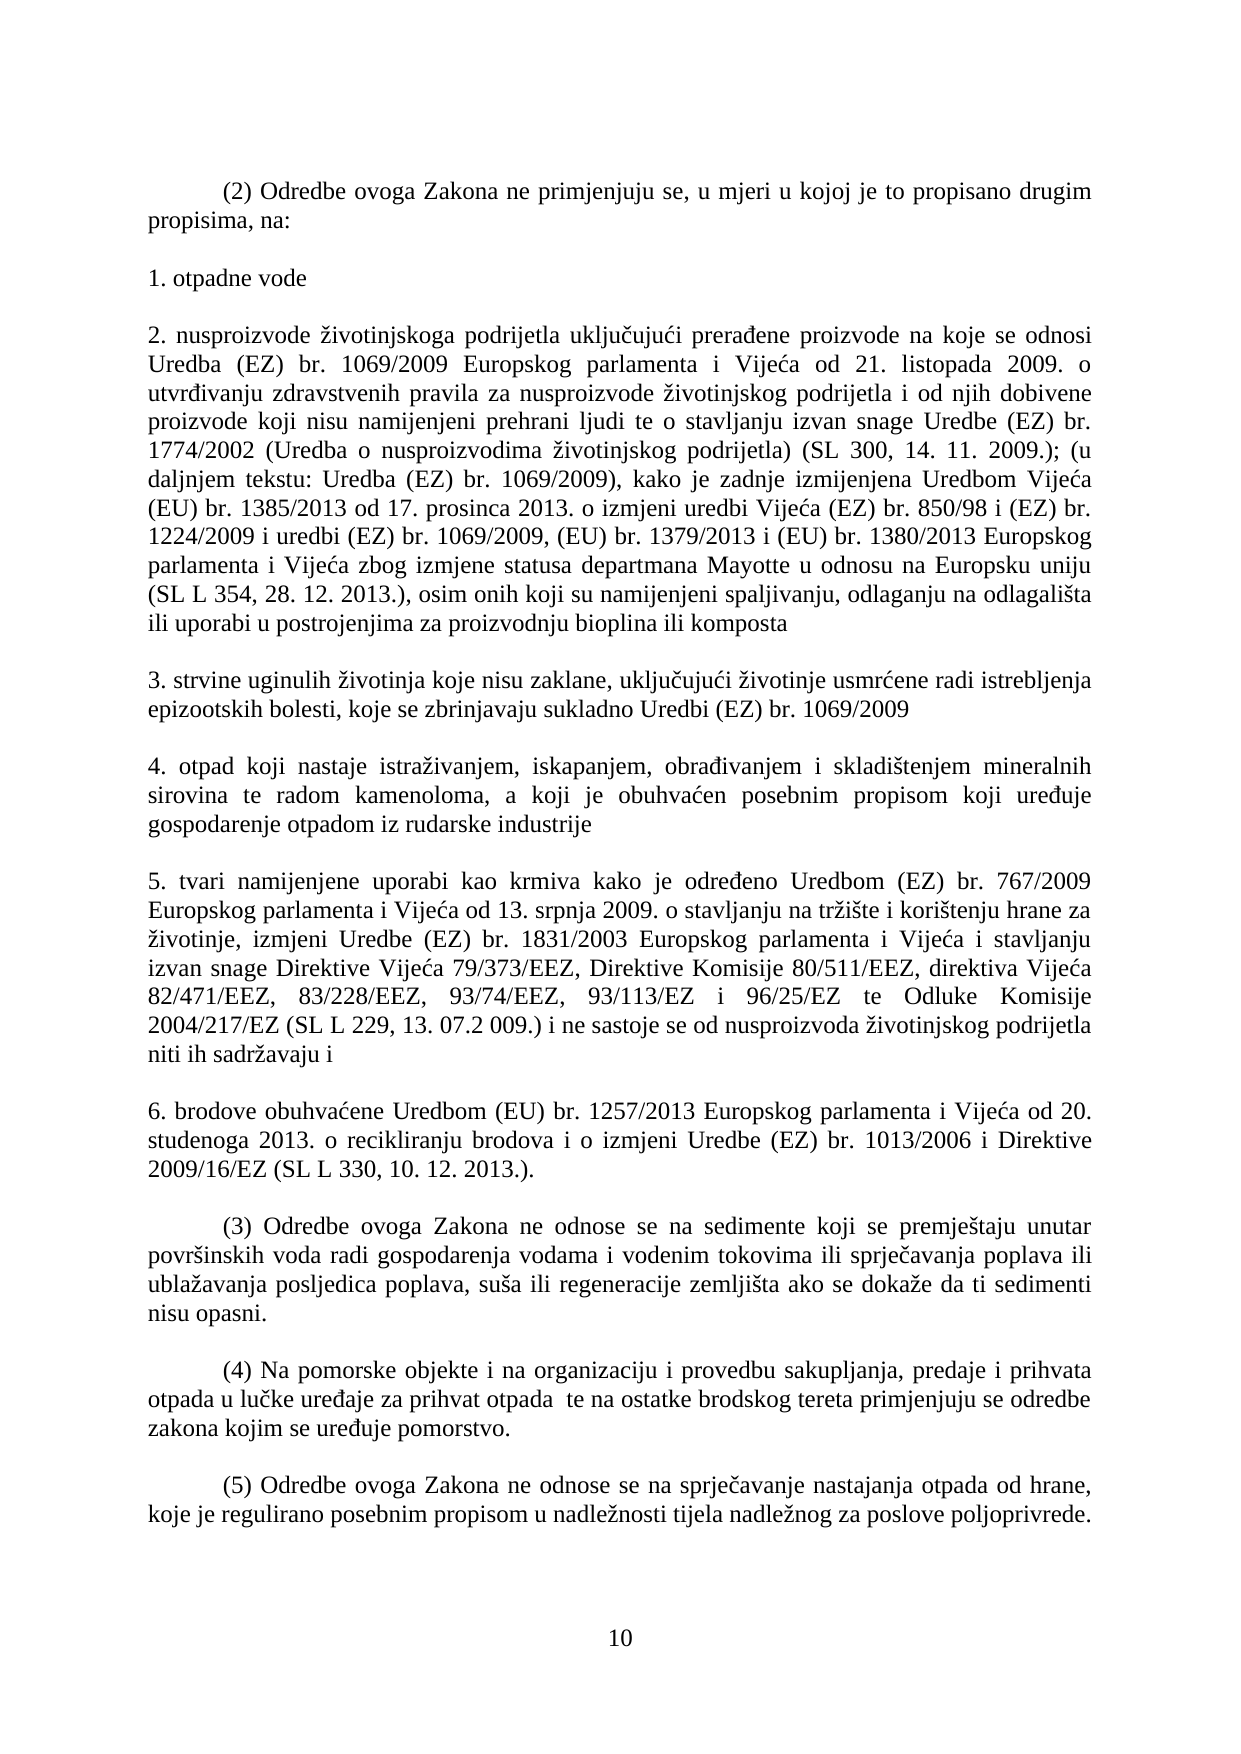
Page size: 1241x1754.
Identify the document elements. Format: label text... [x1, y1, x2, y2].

text 1. otpadne vode [148, 263, 1093, 291]
text (5) Odredbe ovoga Zakona ne odnose se na sprječavanje nastajanja otpada od hrane, koje je regulirano posebnim propisom u nadležnosti tijela nadležnog za poslove poljoprivrede. [148, 1470, 1093, 1528]
text (4) Na pomorske objekte i na organizaciju i provedbu sakupljanja, predaje i prihvata otpada u lučke uređaje za prihvat otpada te na ostatke brodskog tereta primjenjuju se odredbe zakona kojim se uređuje pomorstvo. [148, 1355, 1093, 1441]
text 6. brodove obuhvaćene Uredbom (EU) br. 1257/2013 Europskog parlamenta i Vijeća od 20. studenoga 2013. o recikliranju brodova i o izmjeni Uredbe (EZ) br. 1013/2006 i Direktive 2009/16/EZ (SL L 330, 10. 12. 2013.). [148, 1096, 1093, 1183]
text 3. strvine uginulih životinja koje nisu zaklane, uključujući životinje usmrćene radi istrebljenja epizootskih bolesti, koje se zbrinjavaju sukladno Uredbi (EZ) br. 1069/2009 [148, 665, 1093, 723]
text 5. tvari namijenjene uporabi kao krmiva kako je određeno Uredbom (EZ) br. 767/2009 Europskog parlamenta i Vijeća od 13. srpnja 2009. o stavljanju na tržište i korištenju hrane za životinje, izmjeni Uredbe (EZ) br. 1831/2003 Europskog parlamenta i Vijeća i stavljanju izvan snage Direktive Vijeća 79/373/EEZ, Direktive Komisije 80/511/EEZ, direktiva Vijeća 82/471/EEZ, 83/228/EEZ, 93/74/EEZ, 93/113/EZ i 96/25/EZ te Odluke Komisije 2004/217/EZ (SL L 229, 13. 07.2 009.) i ne sastoje se od nusproizvoda životinjskog podrijetla niti ih sadržavaju i [148, 866, 1093, 1068]
text (2) Odredbe ovoga Zakona ne primjenjuju se, u mjeri u kojoj je to propisano drugim propisima, na: [148, 176, 1093, 234]
text 4. otpad koji nastaje istraživanjem, iskapanjem, obrađivanjem i skladištenjem mineralnih sirovina te radom kamenoloma, a koji je obuhvaćen posebnim propisom koji uređuje gospodarenje otpadom iz rudarske industrije [148, 751, 1093, 838]
text 2. nusproizvode životinjskoga podrijetla uključujući prerađene proizvode na koje se odnosi Uredba (EZ) br. 1069/2009 Europskog parlamenta i Vijeća od 21. listopada 2009. o utvrđivanju zdravstvenih pravila za nusproizvode životinjskog podrijetla i od njih dobivene proizvode koji nisu namijenjeni prehrani ljudi te o stavljanju izvan snage Uredbe (EZ) br. 1774/2002 (Uredba o nusproizvodima životinjskog podrijetla) (SL 300, 14. 11. 2009.); (u daljnjem tekstu: Uredba (EZ) br. 1069/2009), kako je zadnje izmijenjena Uredbom Vijeća (EU) br. 1385/2013 od 17. prosinca 2013. o izmjeni uredbi Vijeća (EZ) br. 850/98 i (EZ) br. 1224/2009 i uredbi (EZ) br. 1069/2009, (EU) br. 1379/2013 i (EU) br. 1380/2013 Europskog parlamenta i Vijeća zbog izmjene statusa departmana Mayotte u odnosu na Europsku uniju (SL L 354, 28. 12. 2013.), osim onih koji su namijenjeni spaljivanju, odlaganju na odlagališta ili uporabi u postrojenjima za proizvodnju bioplina ili komposta [148, 320, 1093, 636]
text (3) Odredbe ovoga Zakona ne odnose se na sedimente koji se premještaju unutar površinskih voda radi gospodarenja vodama i vodenim tokovima ili sprječavanja poplava ili ublažavanja posljedica poplava, suša ili regeneracije zemljišta ako se dokaže da ti sedimenti nisu opasni. [148, 1211, 1093, 1326]
